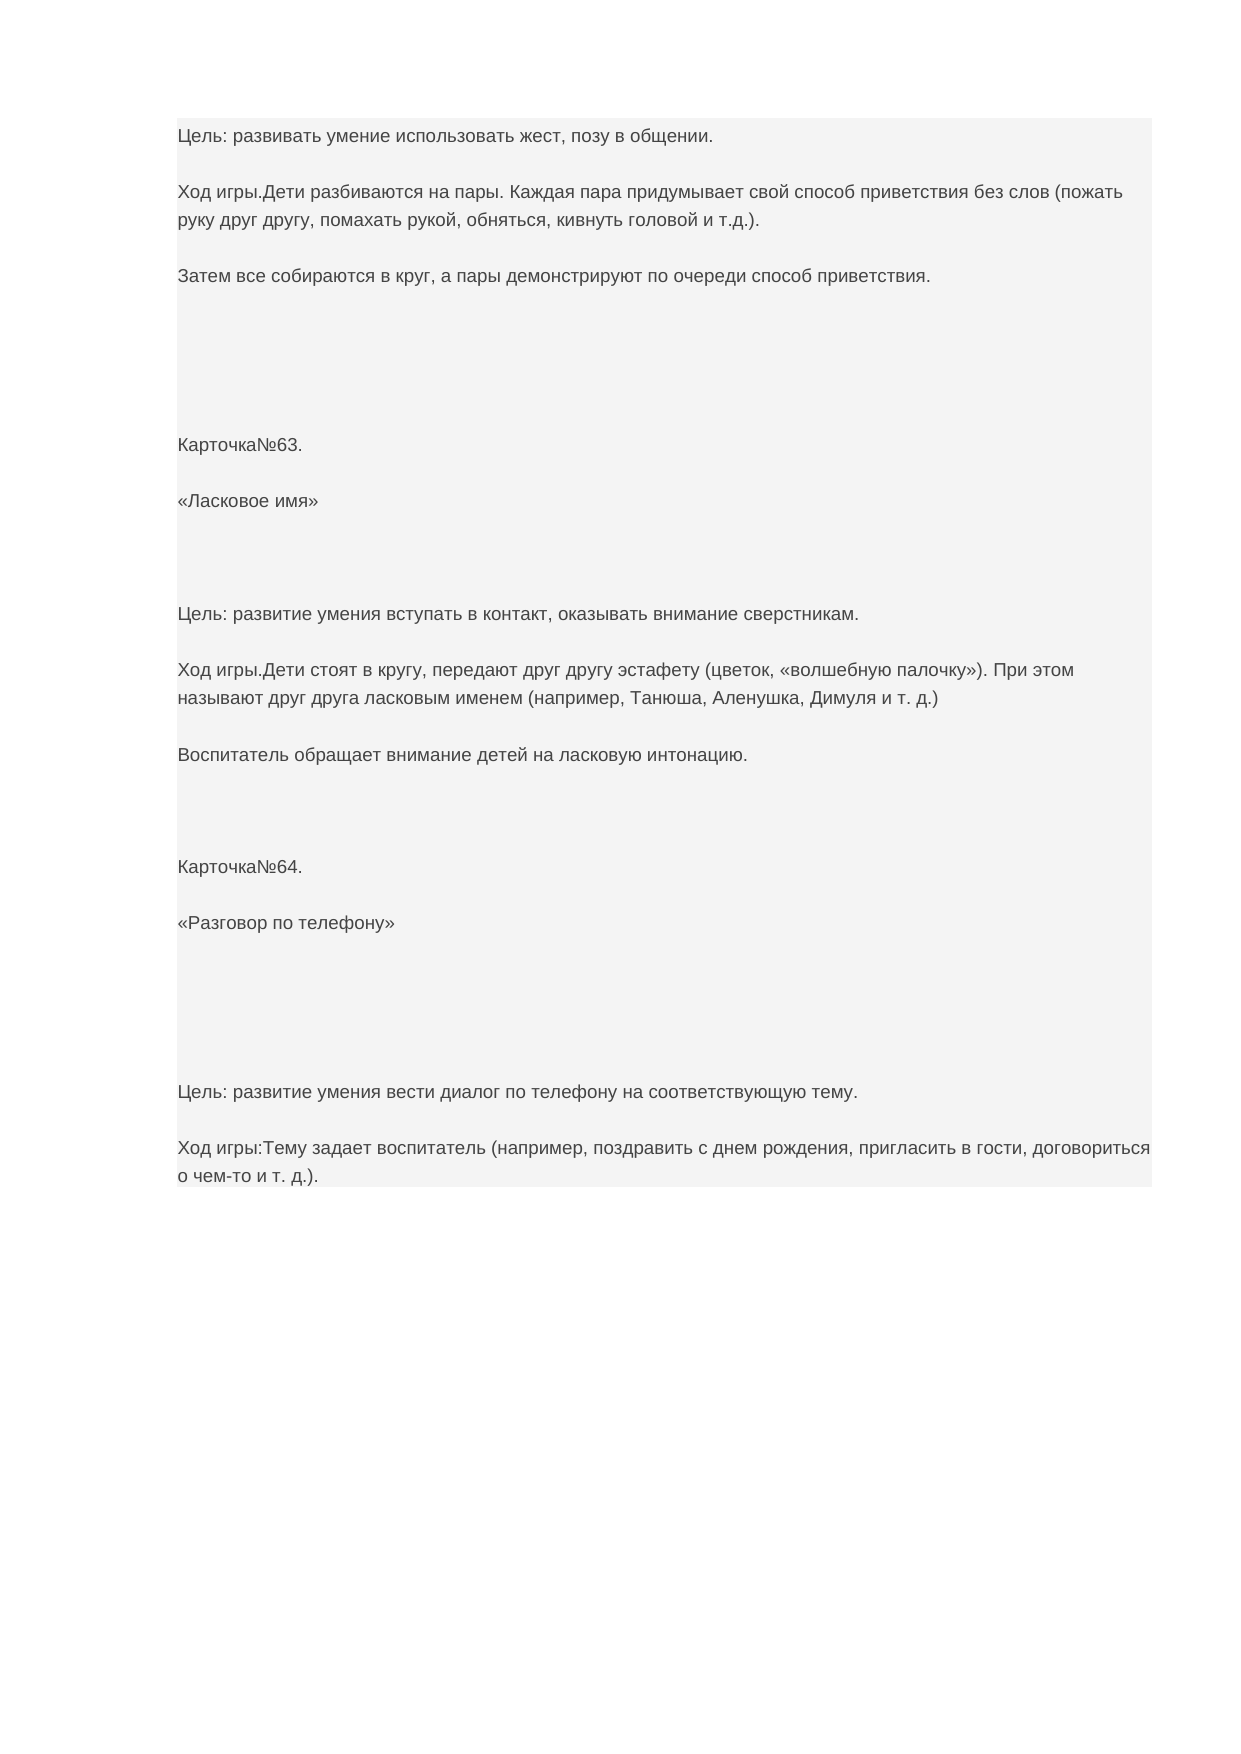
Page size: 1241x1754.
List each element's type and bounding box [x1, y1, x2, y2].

text [177, 118, 1152, 1187]
